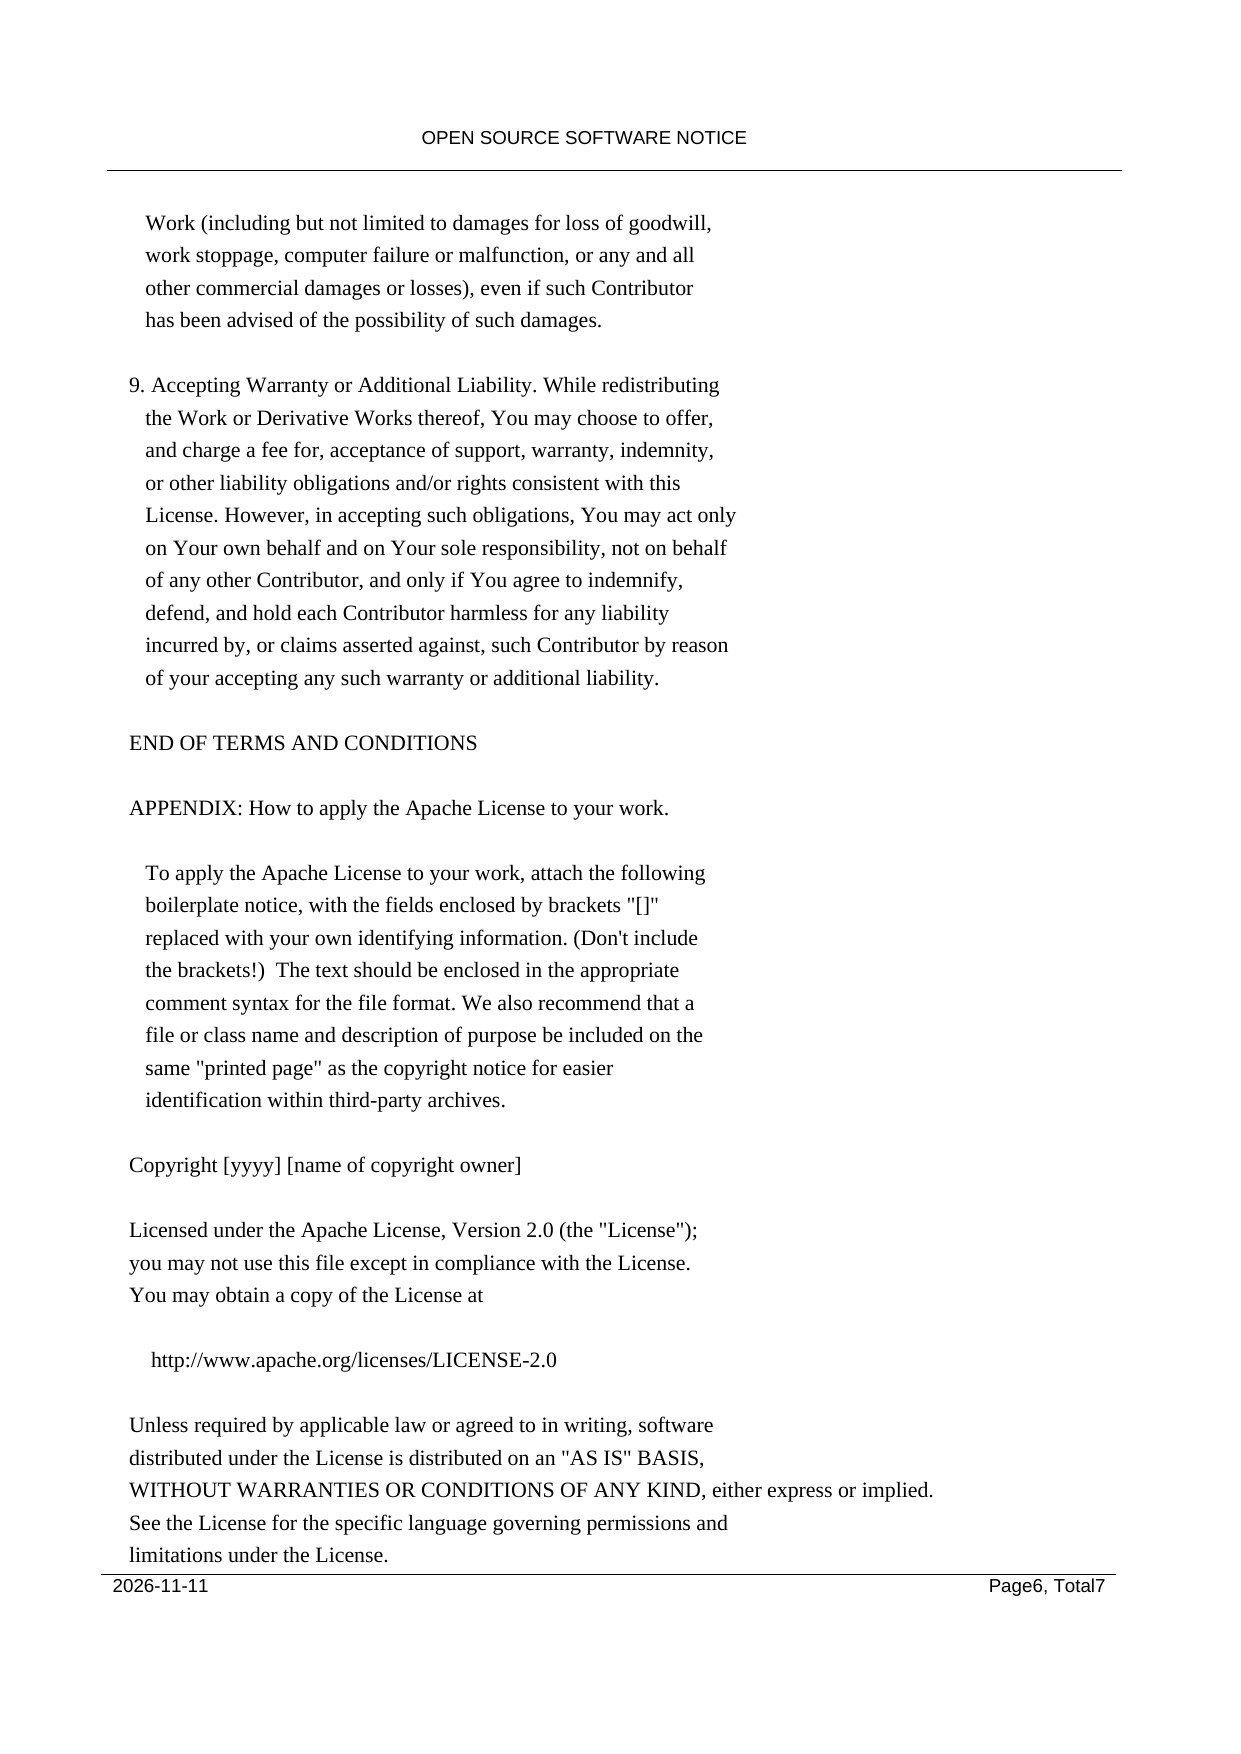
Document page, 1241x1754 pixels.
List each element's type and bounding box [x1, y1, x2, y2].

text [112, 206, 1128, 1571]
